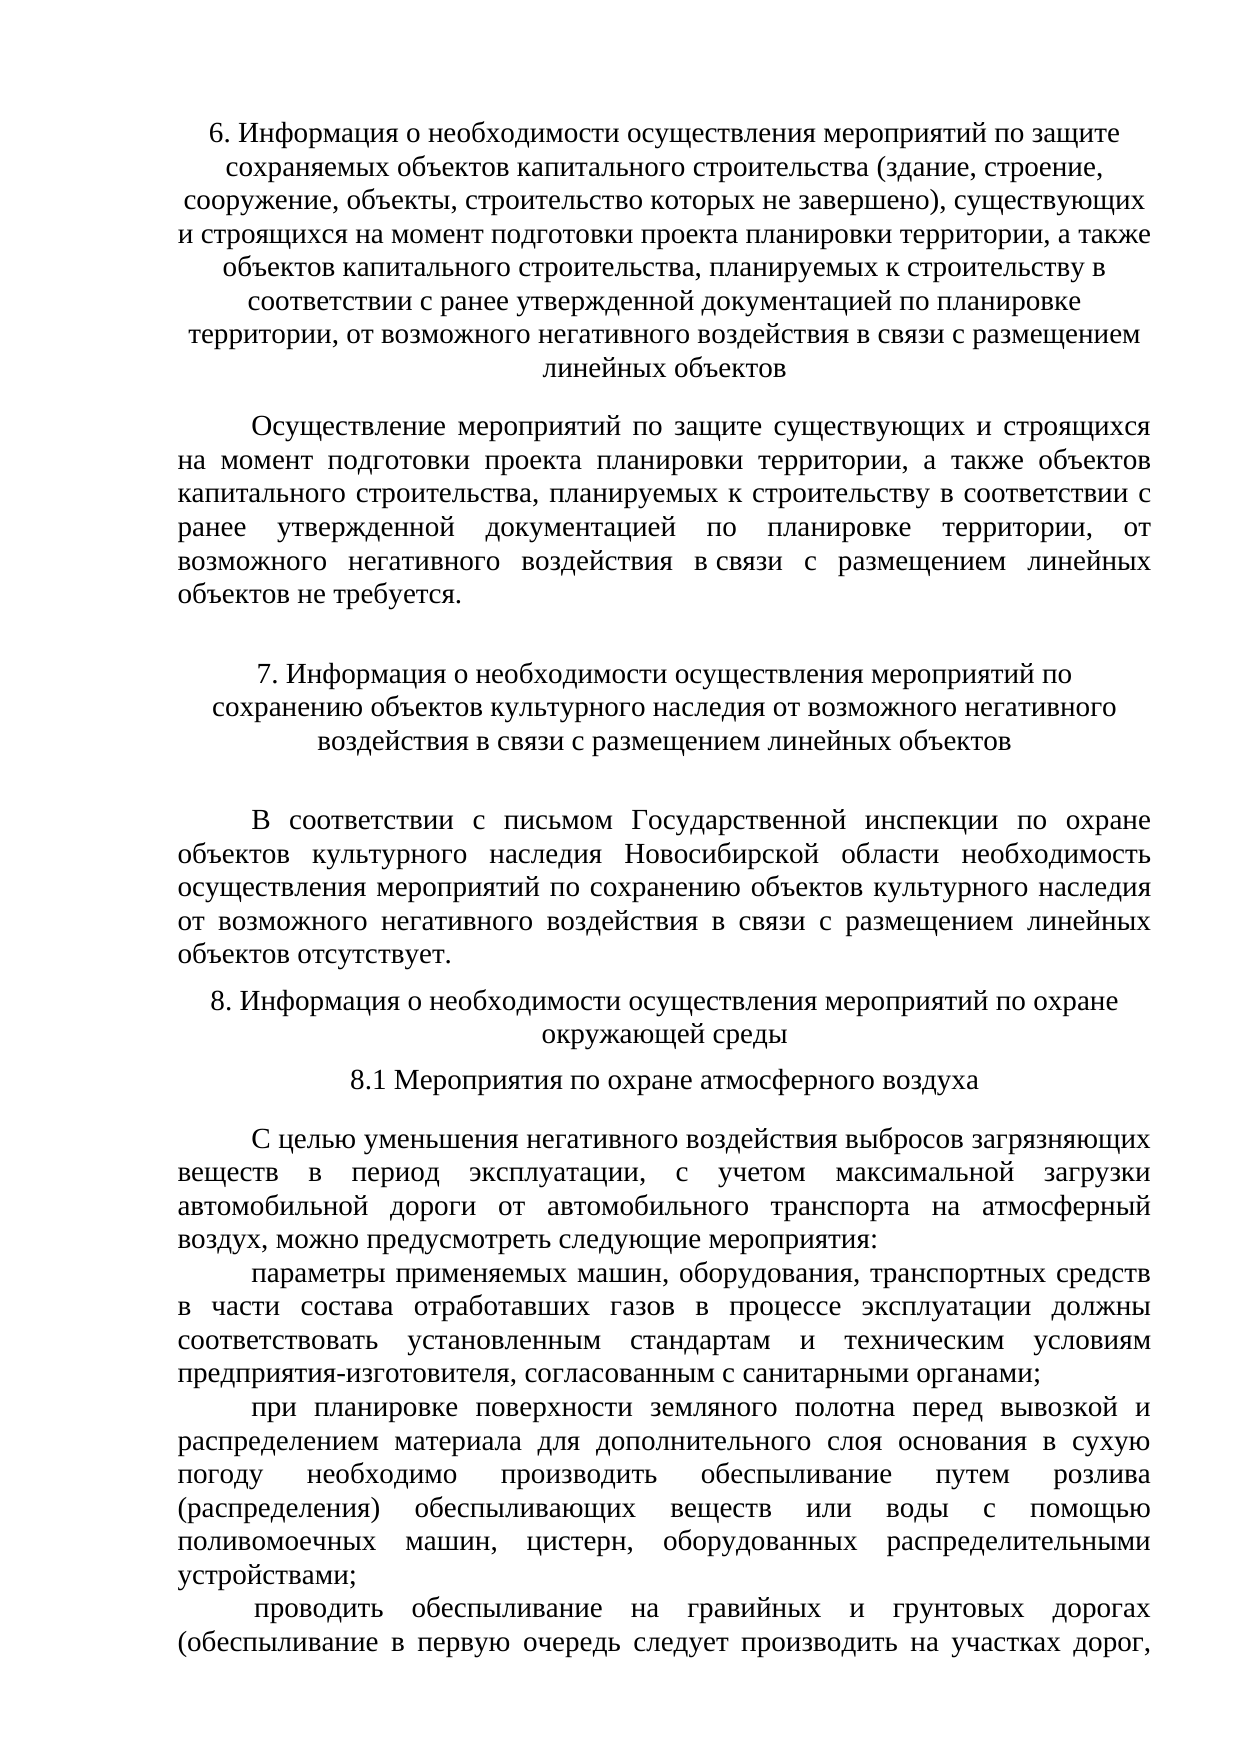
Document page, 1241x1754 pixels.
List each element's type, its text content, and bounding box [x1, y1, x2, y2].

text С целью уменьшения негативного воздействия выбросов загрязняющих веществ в период эксплуатации, с учетом максимальной загрузки автомобильной дороги от автомобильного транспорта на атмосферный воздух, можно предусмотреть следующие мероприятия: [177, 1121, 1152, 1255]
text 7. Информация о необходимости осуществления мероприятий по сохранению объектов культурного наследия от возможного негативного воздействия в связи с размещением линейных объектов [177, 656, 1152, 756]
text 8. Информация о необходимости осуществления мероприятий по охране [177, 983, 1152, 1016]
text окружающей среды [177, 1016, 1152, 1050]
list параметры применяемых машин, оборудования, транспортных средств в части состава отработавших газов в процессе эксплуатации должны соответствовать установленным стандартам и техническим условиям предприятия-изготовителя, согласованным с санитарными органами; [177, 1255, 1152, 1389]
text В соответствии с письмом Государственной инспекции по охране объектов культурного наследия Новосибирской области необходимость осуществления мероприятий по сохранению объектов культурного наследия от возможного негативного воздействия в связи с размещением линейных объектов отсутствует. [177, 802, 1152, 970]
text Осуществление мероприятий по защите существующих и строящихся на момент подготовки проекта планировки территории, а также объектов капитального строительства, планируемых к строительству в соответствии с ранее утвержденной документацией по планировке территории, от возможного негативного воздействия в связи с размещением линейных объектов не требуется. [177, 408, 1152, 610]
list при планировке поверхности земляного полотна перед вывозкой и распределением материала для дополнительного слоя основания в сухую погоду необходимо производить обеспыливание путем розлива (распределения) обеспыливающих веществ или воды с помощью поливомоечных машин, цистерн, оборудованных распределительными устройствами; [177, 1389, 1152, 1590]
text 6. Информация о необходимости осуществления мероприятий по защите сохраняемых объектов капитального строительства (здание, строение, сооружение, объекты, строительство которых не завершено), существующих и строящихся на момент подготовки проекта планировки территории, а также объектов капитального строительства, планируемых к строительству в соответствии с ранее утвержденной документацией по планировке территории, от возможного негативного воздействия в связи с размещением линейных объектов [177, 115, 1152, 383]
text 8.1 Мероприятия по охране атмосферного воздуха [177, 1062, 1152, 1096]
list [177, 1590, 1152, 1657]
